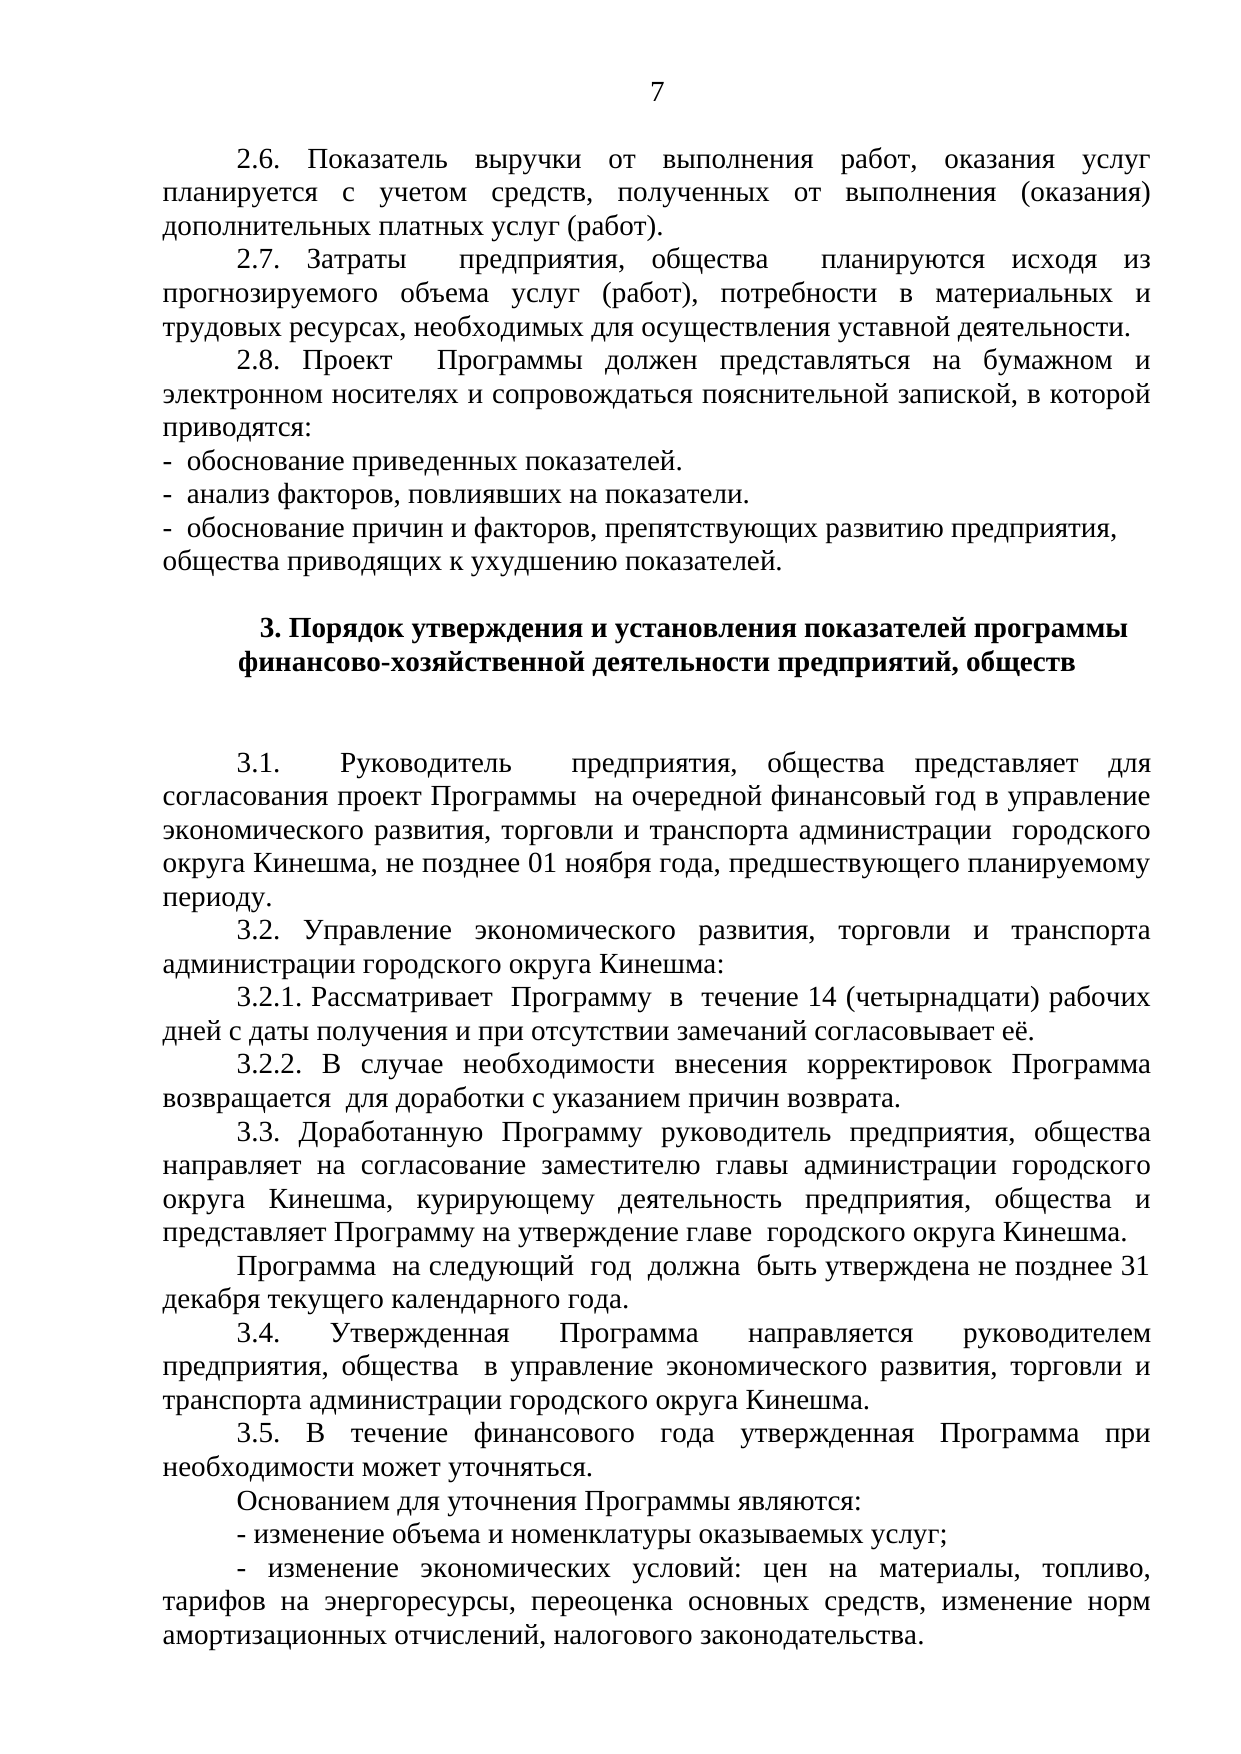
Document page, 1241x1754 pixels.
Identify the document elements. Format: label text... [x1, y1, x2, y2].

text - изменение объема и номенклатуры оказываемых услуг; [162, 1516, 1152, 1550]
text - обоснование приведенных показателей. [162, 443, 1152, 476]
text 3.2. Управление экономического развития, торговли и транспорта администрации городского округа Кинешма: [162, 912, 1152, 979]
text Основанием для уточнения Программы являются: [162, 1483, 1152, 1516]
text 3.4. Утвержденная Программа направляется руководителем предприятия, общества в управление экономического развития, торговли и транспорта администрации городского округа Кинешма. [162, 1315, 1152, 1416]
text 2.8. Проект Программы должен представляться на бумажном и электронном носителях и сопровождаться пояснительной запиской, в которой приводятся: [162, 342, 1152, 443]
text - анализ факторов, повлиявших на показатели. [162, 476, 1152, 510]
text Программа на следующий год должна быть утверждена не позднее 31 декабря текущего календарного года. [162, 1248, 1152, 1315]
text - обоснование причин и факторов, препятствующих развитию предприятия, общества приводящих к ухудшению показателей. [162, 510, 1152, 611]
text 3.1. Руководитель предприятия, общества представляет для согласования проект Программы на очередной финансовый год в управление экономического развития, торговли и транспорта администрации городского округа Кинешма, не позднее 01 ноября года, предшествующего планируемому периоду. [162, 745, 1152, 912]
text 3.3. Доработанную Программу руководитель предприятия, общества направляет на согласование заместителю главы администрации городского округа Кинешма, курирующему деятельность предприятия, общества и представляет Программу на утверждение главе городского округа Кинешма. [162, 1114, 1152, 1248]
text - изменение экономических условий: цен на материалы, топливо, тарифов на энергоресурсы, переоценка основных средств, изменение норм амортизационных отчислений, налогового законодательства. [162, 1550, 1152, 1650]
text 2.6. Показатель выручки от выполнения работ, оказания услуг планируется с учетом средств, полученных от выполнения (оказания) дополнительных платных услуг (работ). [162, 141, 1152, 242]
text 3.2.2. В случае необходимости внесения корректировок Программа возвращается для доработки с указанием причин возврата. [162, 1047, 1152, 1114]
text 3. Порядок утверждения и установления показателей программы финансово-хозяйственной деятельности предприятий, обществ [162, 611, 1152, 678]
text 3.5. В течение финансового года утвержденная Программа при необходимости может уточняться. [162, 1416, 1152, 1483]
text 2.7. Затраты предприятия, общества планируются исходя из прогнозируемого объема услуг (работ), потребности в материальных и трудовых ресурсах, необходимых для осуществления уставной деятельности. [162, 242, 1152, 342]
text 3.2.1. Рассматривает Программу в течение 14 (четырнадцати) рабочих дней с даты получения и при отсутствии замечаний согласовывает её. [162, 979, 1152, 1047]
